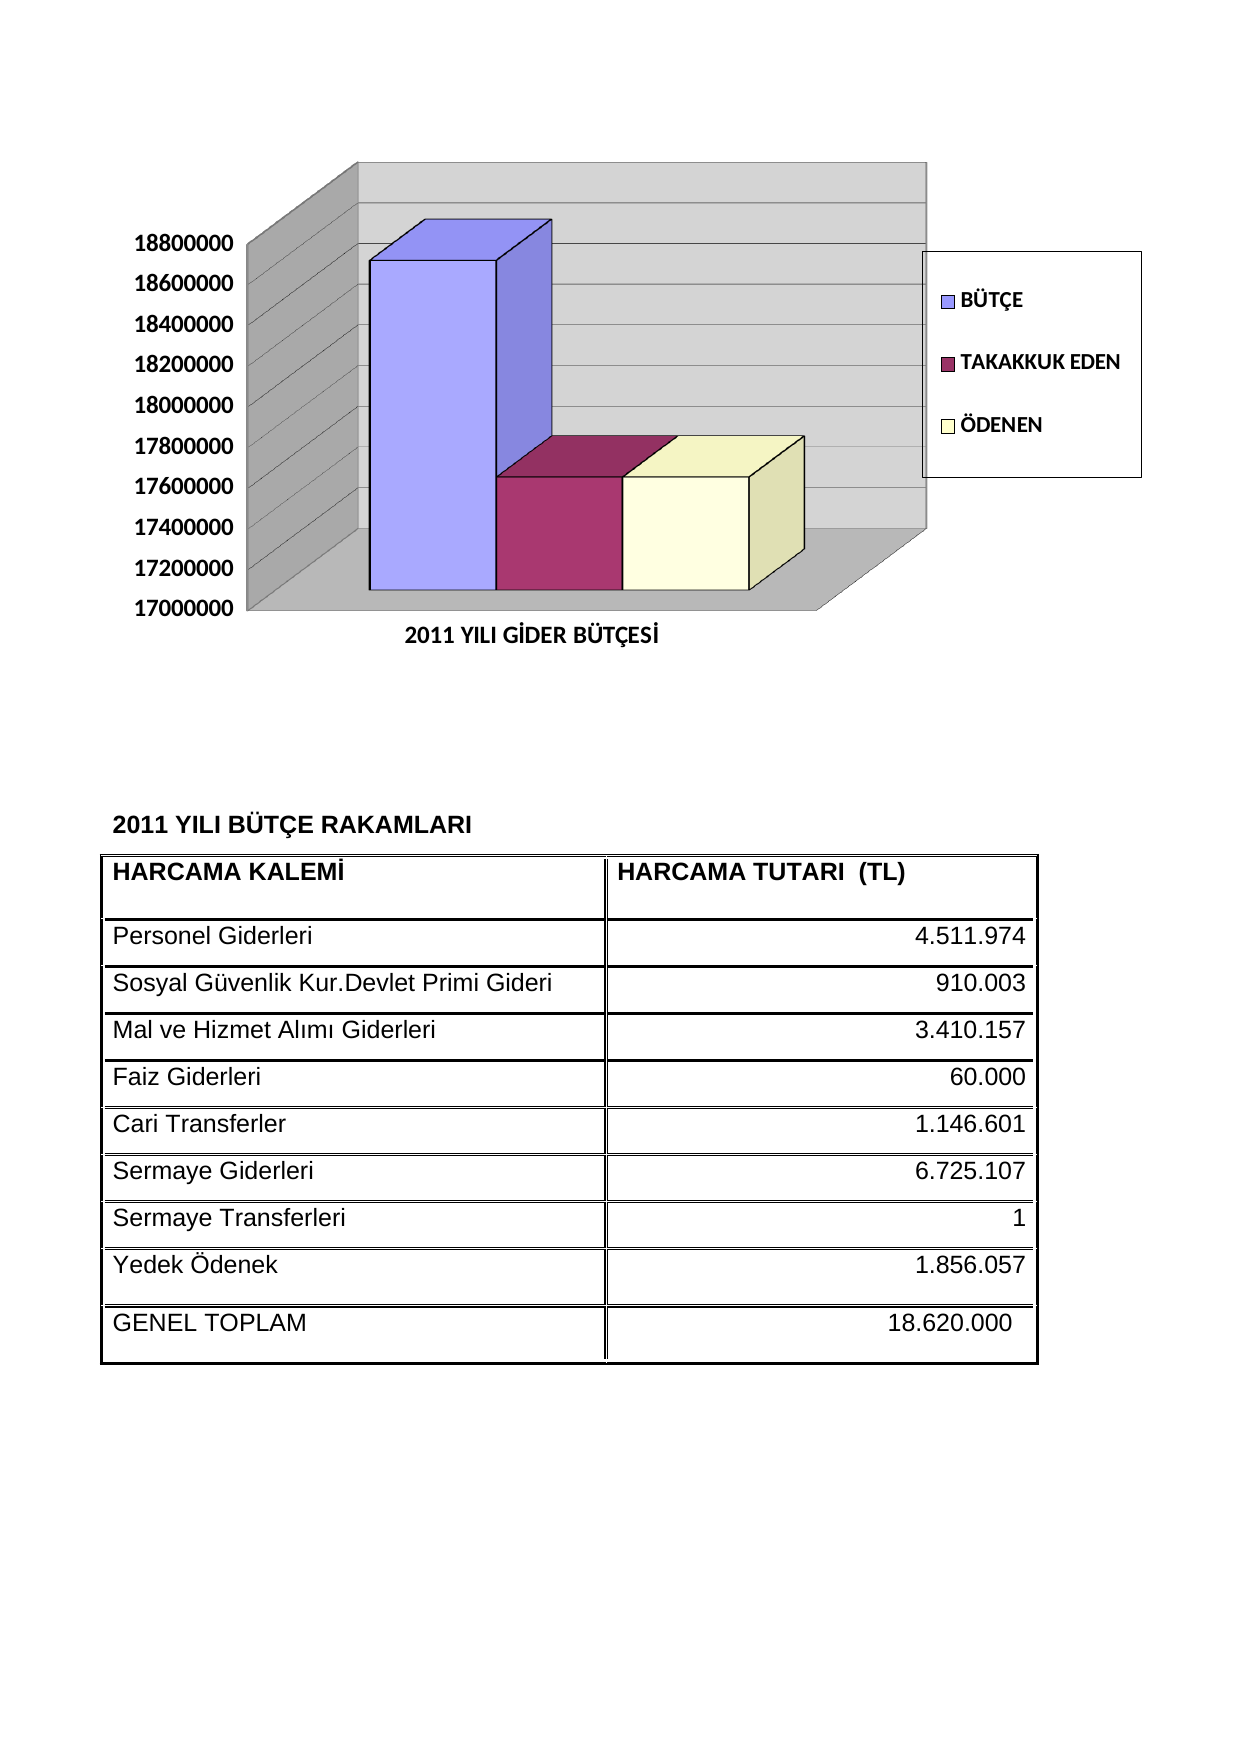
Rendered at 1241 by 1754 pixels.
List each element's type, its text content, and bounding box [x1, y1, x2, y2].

table_cell 6.725.107 [608, 1153, 1036, 1200]
table_cell 910.003 [608, 965, 1037, 1012]
table_cell 1.856.057 [608, 1247, 1036, 1304]
table_cell Faiz Giderleri [103, 1059, 604, 1106]
table_cell Mal ve Hizmet Alımı Giderleri [103, 1012, 604, 1059]
table_cell Yedek Ödenek [103, 1247, 605, 1304]
table_cell Personel Giderleri [101, 918, 604, 964]
table_cell Sermaye Giderleri [103, 1153, 605, 1200]
table_cell 18.620.000 [606, 1304, 1037, 1362]
table_cell Sosyal Güvenlik Kur.Devlet Primi Gideri [101, 965, 604, 1012]
table_cell Sermaye Transferleri [103, 1200, 605, 1247]
table_cell 60.000 [608, 1059, 1036, 1106]
text 2011 YILI BÜTÇE RAKAMLARI [112, 810, 1128, 839]
table_cell 3.410.157 [608, 1012, 1036, 1059]
table_cell Cari Transferler [103, 1106, 605, 1153]
table_cell 4.511.974 [608, 918, 1037, 964]
table_cell GENEL TOPLAM [101, 1304, 606, 1362]
table_header HARCAMA KALEMİ [103, 857, 606, 917]
table_cell 1 [608, 1200, 1036, 1247]
table_cell 1.146.601 [608, 1106, 1036, 1153]
table_header HARCAMA TUTARI (TL) [606, 857, 1036, 917]
